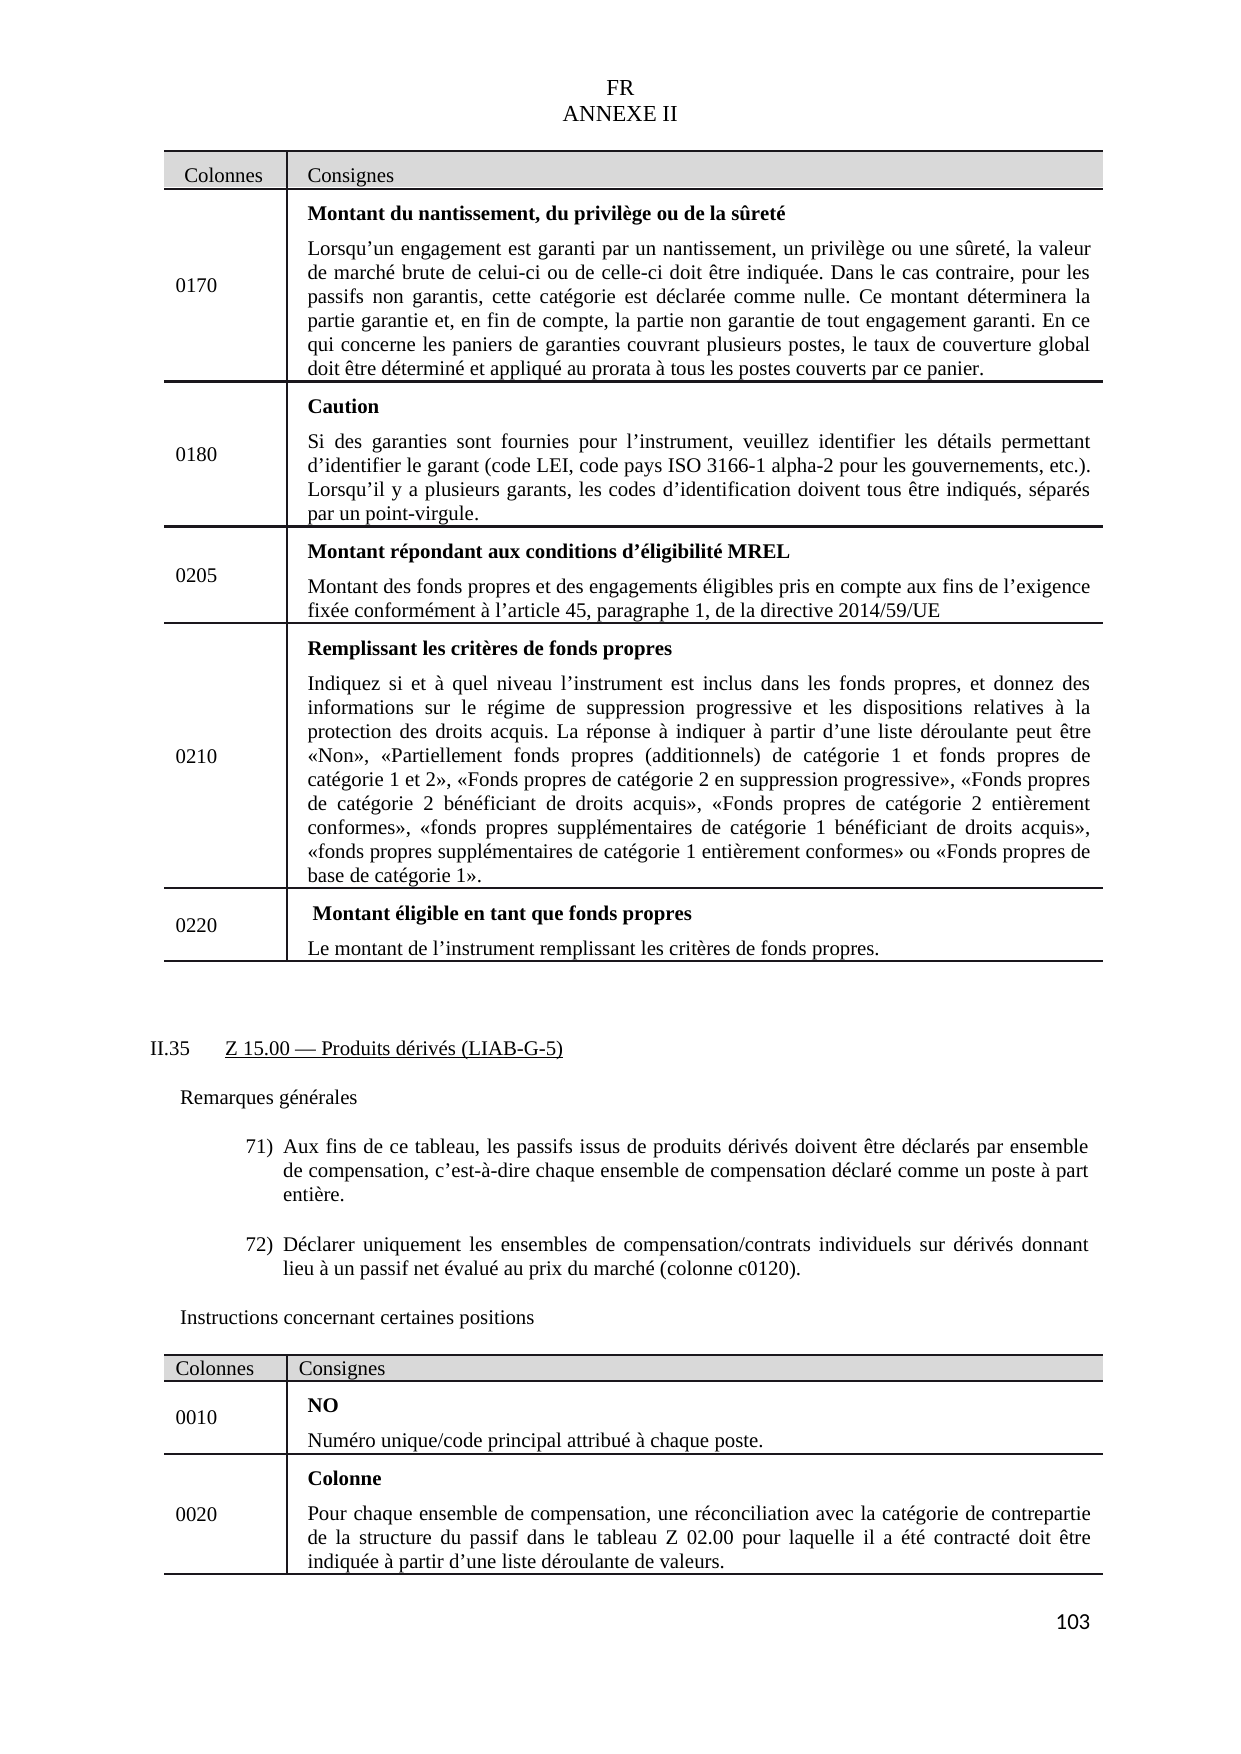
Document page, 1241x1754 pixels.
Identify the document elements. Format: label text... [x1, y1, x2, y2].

list Z 15.00 — Produits dérivés (LIAB-G-5) [150, 1036, 1090, 1060]
table_cell 0170 [164, 190, 286, 380]
table_cell Montant du nantissement, du privilège ou de la sûreté Lorsqu’un engagement est garanti par un nantissement, un privilège ou une sûreté, la valeur de marché brute de celui-ci ou de celle-ci doit être indiquée. Dans le cas contraire, pour les passifs non garantis, cette catégorie est déclarée comme nulle. Ce montant déterminera la partie garantie et, en fin de compte, la partie non garantie de tout engagement garanti. En ce qui concerne les paniers de garanties couvrant plusieurs postes, le taux de couverture global doit être déterminé et appliqué au prorata à tous les postes couverts par ce panier. [288, 190, 1103, 380]
table_header Consignes [288, 152, 1103, 187]
table_cell Colonne Pour chaque ensemble de compensation, une réconciliation avec la catégorie de contrepartie de la structure du passif dans le tableau Z 02.00 pour laquelle il a été contracté doit être indiquée à partir d’une liste déroulante de valeurs. [288, 1455, 1103, 1573]
table_cell NO Numéro unique/code principal attribué à chaque poste. [288, 1382, 1103, 1452]
table_cell Remplissant les critères de fonds propres Indiquez si et à quel niveau l’instrument est inclus dans les fonds propres, et donnez des informations sur le régime de suppression progressive et les dispositions relatives à la protection des droits acquis. La réponse à indiquer à partir d’une liste déroulante peut être «Non», «Partiellement fonds propres (additionnels) de catégorie 1 et fonds propres de catégorie 1 et 2», «Fonds propres de catégorie 2 en suppression progressive», «Fonds propres de catégorie 2 bénéficiant de droits acquis», «Fonds propres de catégorie 2 entièrement conformes», «fonds propres supplémentaires de catégorie 1 bénéficiant de droits acquis», «fonds propres supplémentaires de catégorie 1 entièrement conformes» ou «Fonds propres de base de catégorie 1». [288, 624, 1103, 887]
title Instructions concernant certaines positions [180, 1304, 1090, 1329]
table_cell 0020 [164, 1455, 286, 1573]
table_header Consignes [288, 1356, 1103, 1380]
table_cell 0010 [164, 1382, 286, 1452]
table_cell 0220 [164, 889, 286, 960]
table_cell Caution Si des garanties sont fournies pour l’instrument, veuillez identifier les détails permettant d’identifier le garant (code LEI, code pays ISO 3166-1 alpha-2 pour les gouvernements, etc.). Lorsqu’il y a plusieurs garants, les codes d’identification doivent tous être indiqués, séparés par un point-virgule. [288, 383, 1103, 525]
table_header Colonnes [164, 1356, 286, 1380]
title Remarques générales [180, 1085, 1090, 1109]
table_cell 0205 [164, 528, 286, 622]
list Déclarer uniquement les ensembles de compensation/contrats individuels sur dérivés donnant lieu à un passif net évalué au prix du marché (colonne c0120). [245, 1231, 1090, 1279]
list Aux fins de ce tableau, les passifs issus de produits dérivés doivent être déclarés par ensemble de compensation, c’est-à-dire chaque ensemble de compensation déclaré comme un poste à part entière. [245, 1134, 1090, 1206]
table_header Colonnes [164, 152, 286, 187]
table_cell Montant répondant aux conditions d’éligibilité MREL Montant des fonds propres et des engagements éligibles pris en compte aux fins de l’exigence fixée conformément à l’article 45, paragraphe 1, de la directive 2014/59/UE [288, 528, 1103, 622]
table_cell Montant éligible en tant que fonds propres Le montant de l’instrument remplissant les critères de fonds propres. [288, 889, 1103, 960]
table_cell 0210 [164, 624, 286, 887]
table_cell 0180 [164, 383, 286, 525]
